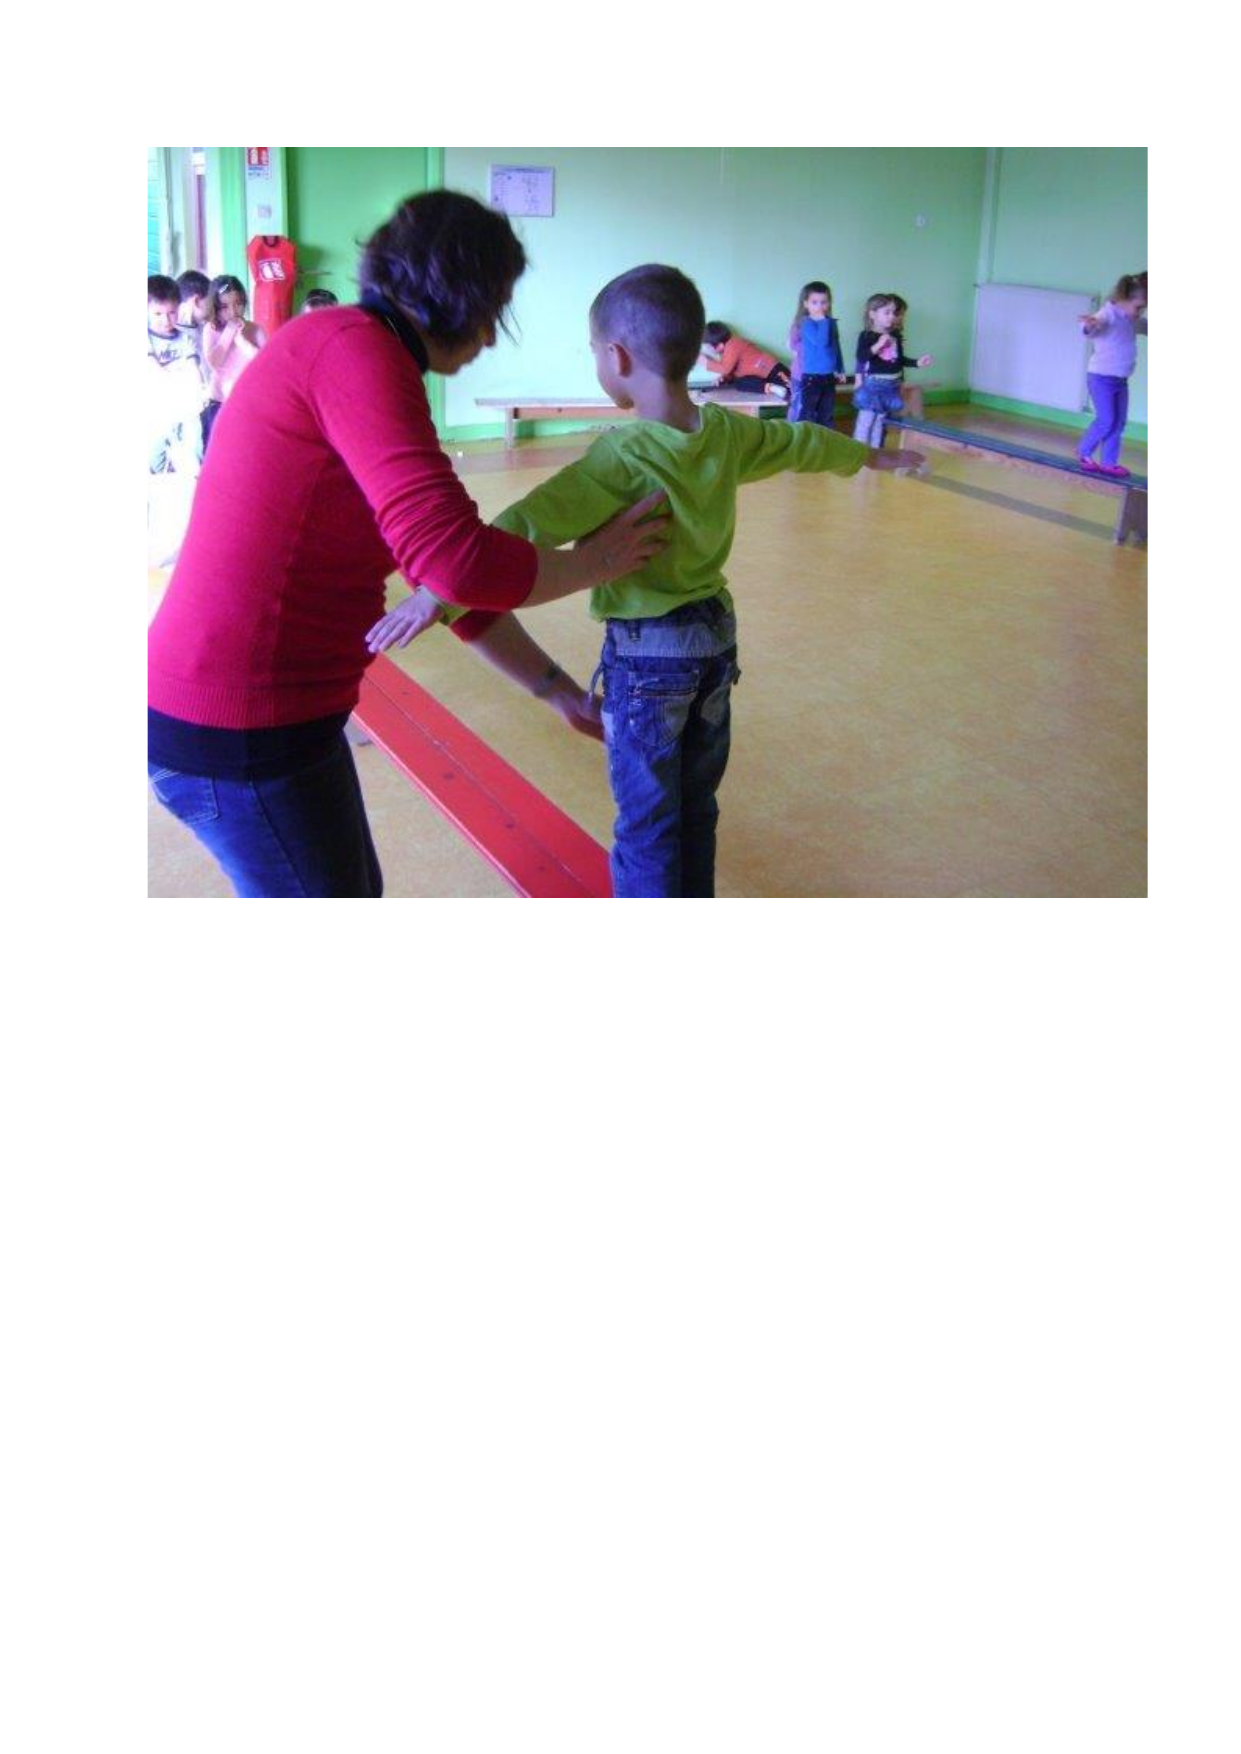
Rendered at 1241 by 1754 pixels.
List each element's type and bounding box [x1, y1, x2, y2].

picture [147, 147, 1148, 898]
